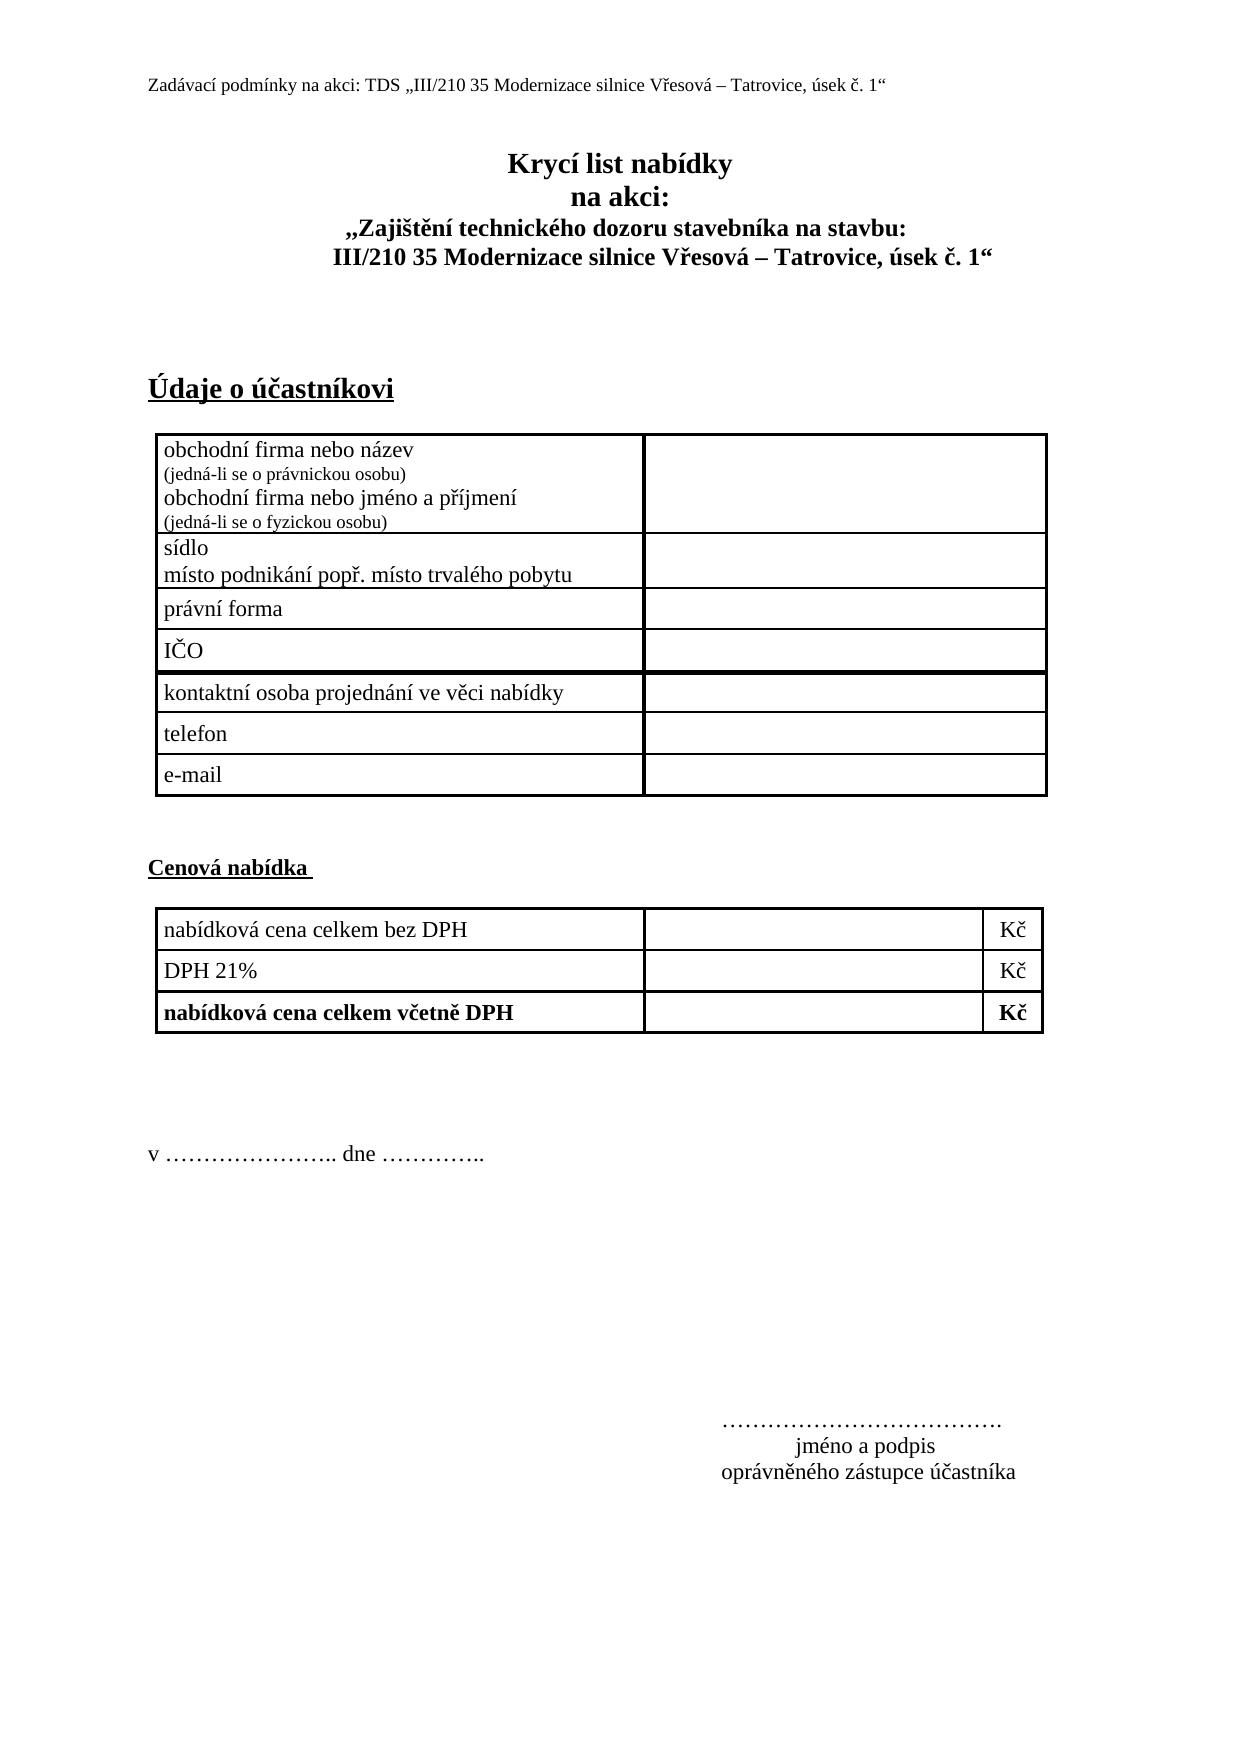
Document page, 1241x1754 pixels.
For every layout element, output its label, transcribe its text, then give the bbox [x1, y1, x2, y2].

text v ………………….. dne ………….. [148, 1140, 1092, 1166]
text Krycí list nabídky [148, 146, 1092, 179]
table_cell [646, 630, 1045, 670]
text III/210 35 Modernizace silnice Vřesová – Tatrovice, úsek č. 1“ [148, 242, 1092, 270]
table_header nabídková cena celkem bez DPH [158, 910, 643, 948]
table_cell sídlo místo podnikání popř. místo trvalého pobytu [158, 534, 642, 587]
text oprávněného zástupce účastníka [590, 1458, 1092, 1485]
table_cell [646, 755, 1045, 794]
subtitle Údaje o účastníkovi [148, 371, 1092, 404]
table_header Kč [984, 910, 1041, 948]
table_cell [646, 589, 1045, 628]
table_cell e-mail [158, 755, 642, 794]
table_cell [646, 951, 982, 990]
table_cell telefon [158, 713, 642, 752]
table_cell [646, 675, 1045, 711]
table_cell DPH 21% [158, 951, 643, 990]
subtitle Cenová nabídka [148, 854, 1092, 881]
table_header [646, 910, 982, 948]
table_cell Kč [984, 993, 1041, 1031]
table_cell nabídková cena celkem včetně DPH [158, 993, 643, 1031]
table_cell právní forma [158, 589, 642, 628]
table_header [646, 436, 1045, 532]
text ………………………………. [664, 1406, 1092, 1432]
table_cell [646, 993, 982, 1031]
text na akci: [148, 179, 1092, 213]
table_cell Kč [984, 951, 1041, 990]
table_header obchodní firma nebo název (jedná-li se o právnickou osobu) obchodní firma nebo jméno a příjmení (jedná-li se o fyzickou osobu) [158, 436, 642, 532]
text jméno a podpis [590, 1432, 1092, 1458]
table_cell [646, 534, 1045, 587]
text ,,Zajištění technického dozoru stavebníka na stavbu: [148, 213, 1092, 242]
table_cell [646, 713, 1045, 752]
table_cell kontaktní osoba projednání ve věci nabídky [158, 675, 642, 711]
table_cell IČO [158, 630, 642, 670]
